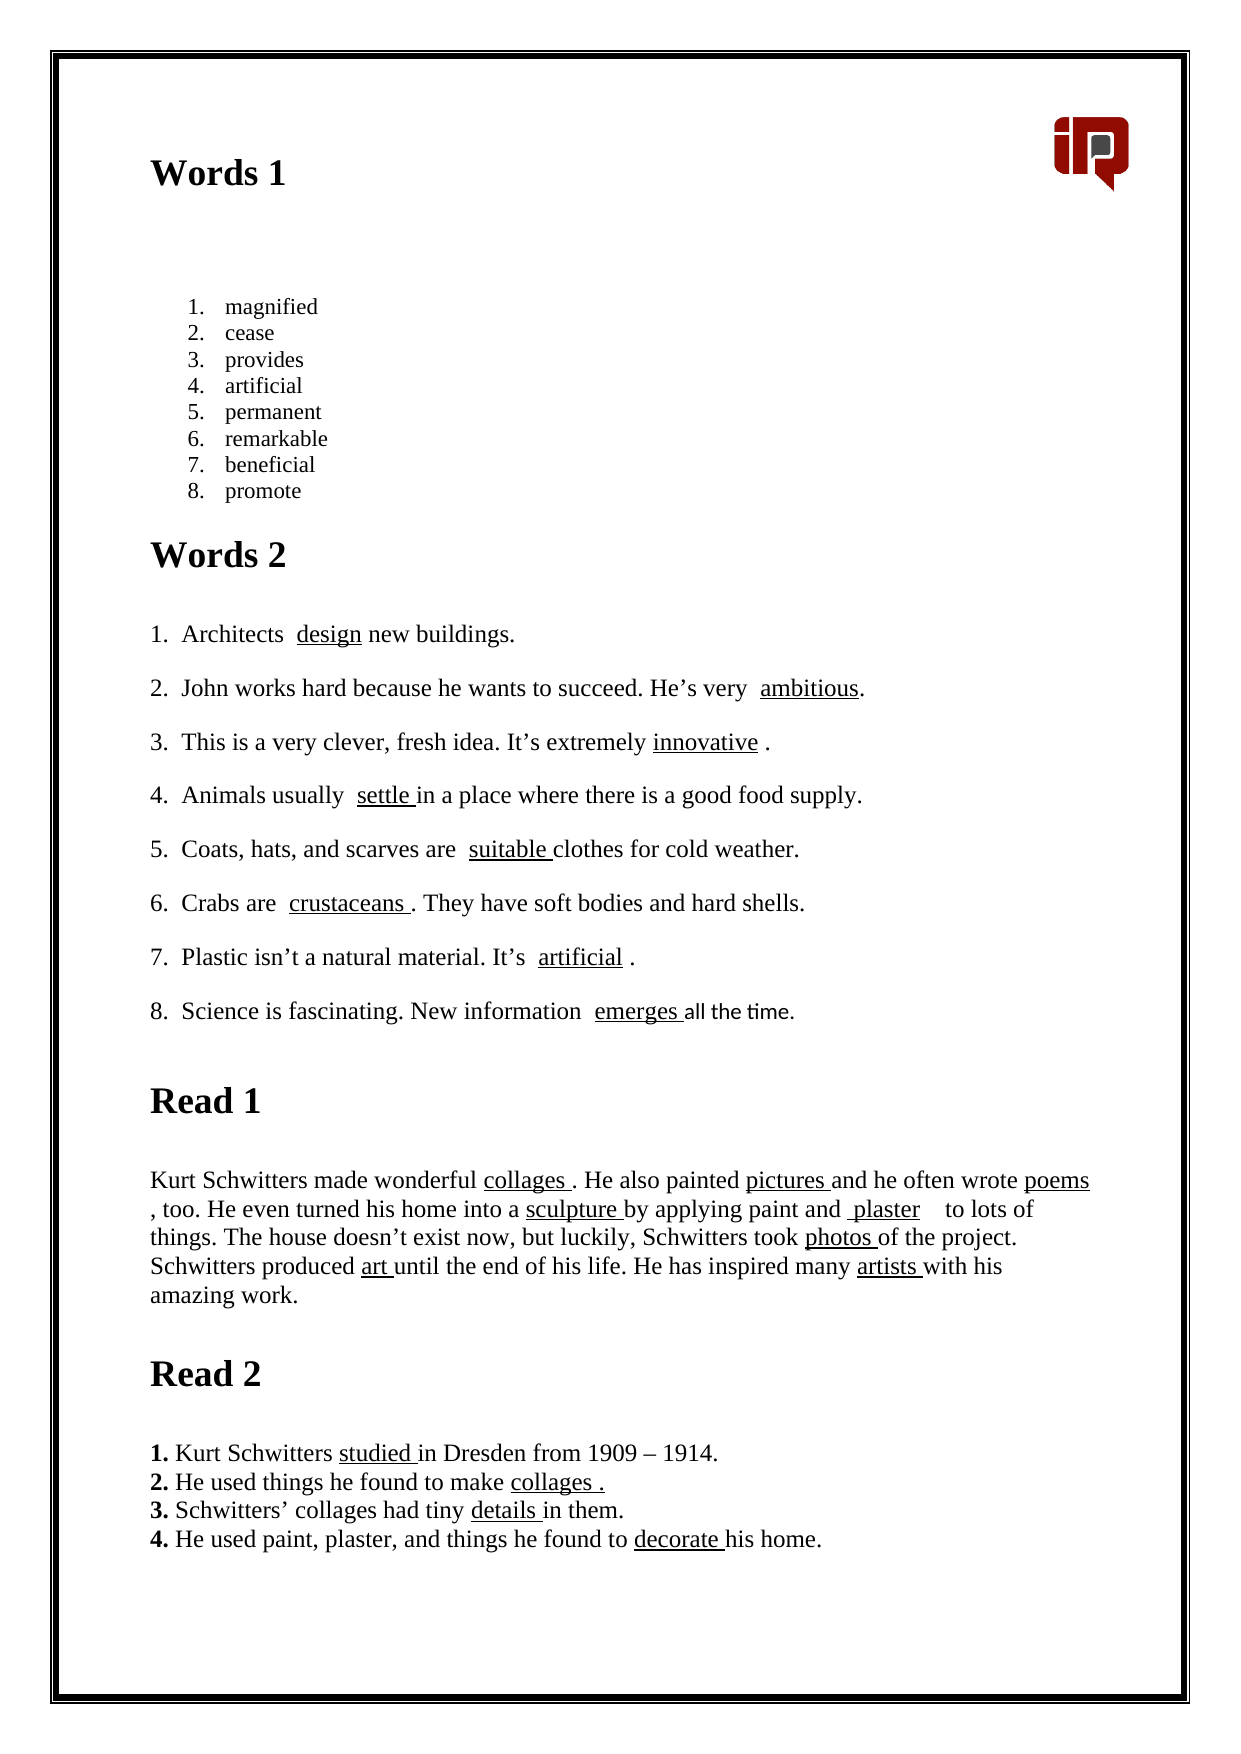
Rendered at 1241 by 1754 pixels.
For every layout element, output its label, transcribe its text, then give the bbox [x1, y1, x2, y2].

text 1. Architects design new buildings. [150, 619, 1090, 648]
text 5. Coats, hats, and scarves are suitable clothes for cold weather. [150, 834, 1090, 863]
list promote [187, 477, 1090, 504]
text 6. Crabs are crustaceans . They have soft bodies and hard shells. [150, 888, 1090, 917]
list cease [187, 319, 1090, 346]
list magnified [187, 293, 1090, 319]
list artificial [187, 372, 1090, 398]
text 4. Animals usually settle in a place where there is a good food supply. [150, 780, 1090, 809]
text Read 1 [150, 1079, 1090, 1122]
picture [1033, 104, 1144, 207]
list remarkable [187, 425, 1090, 451]
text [150, 1438, 1090, 1553]
list provides [187, 346, 1090, 372]
text Read 2 [150, 1352, 1090, 1395]
text 7. Plastic isn’t a natural material. It’s artificial . [150, 942, 1090, 971]
text 8. Science is fascinating. New information emerges all the time. [150, 996, 1090, 1025]
text Words 1 [150, 150, 1033, 193]
text Kurt Schwitters made wonderful collages . He also painted pictures and he often wrote poems , too. He even turned his home into a sculpture by applying paint and plaster to lots of things. The house doesn’t exist now, but luckily, Schwitters took photos of the project. Schwitters produced art until the end of his life. He has inspired many artists with his amazing work. [150, 1165, 1090, 1309]
text 3. This is a very clever, fresh idea. It’s extremely innovative . [150, 727, 1090, 755]
text Words 2 [150, 533, 1090, 576]
list beneficial [187, 451, 1090, 477]
list permanent [187, 398, 1090, 425]
text 2. John works hard because he wants to succeed. He’s very ambitious. [150, 673, 1090, 701]
